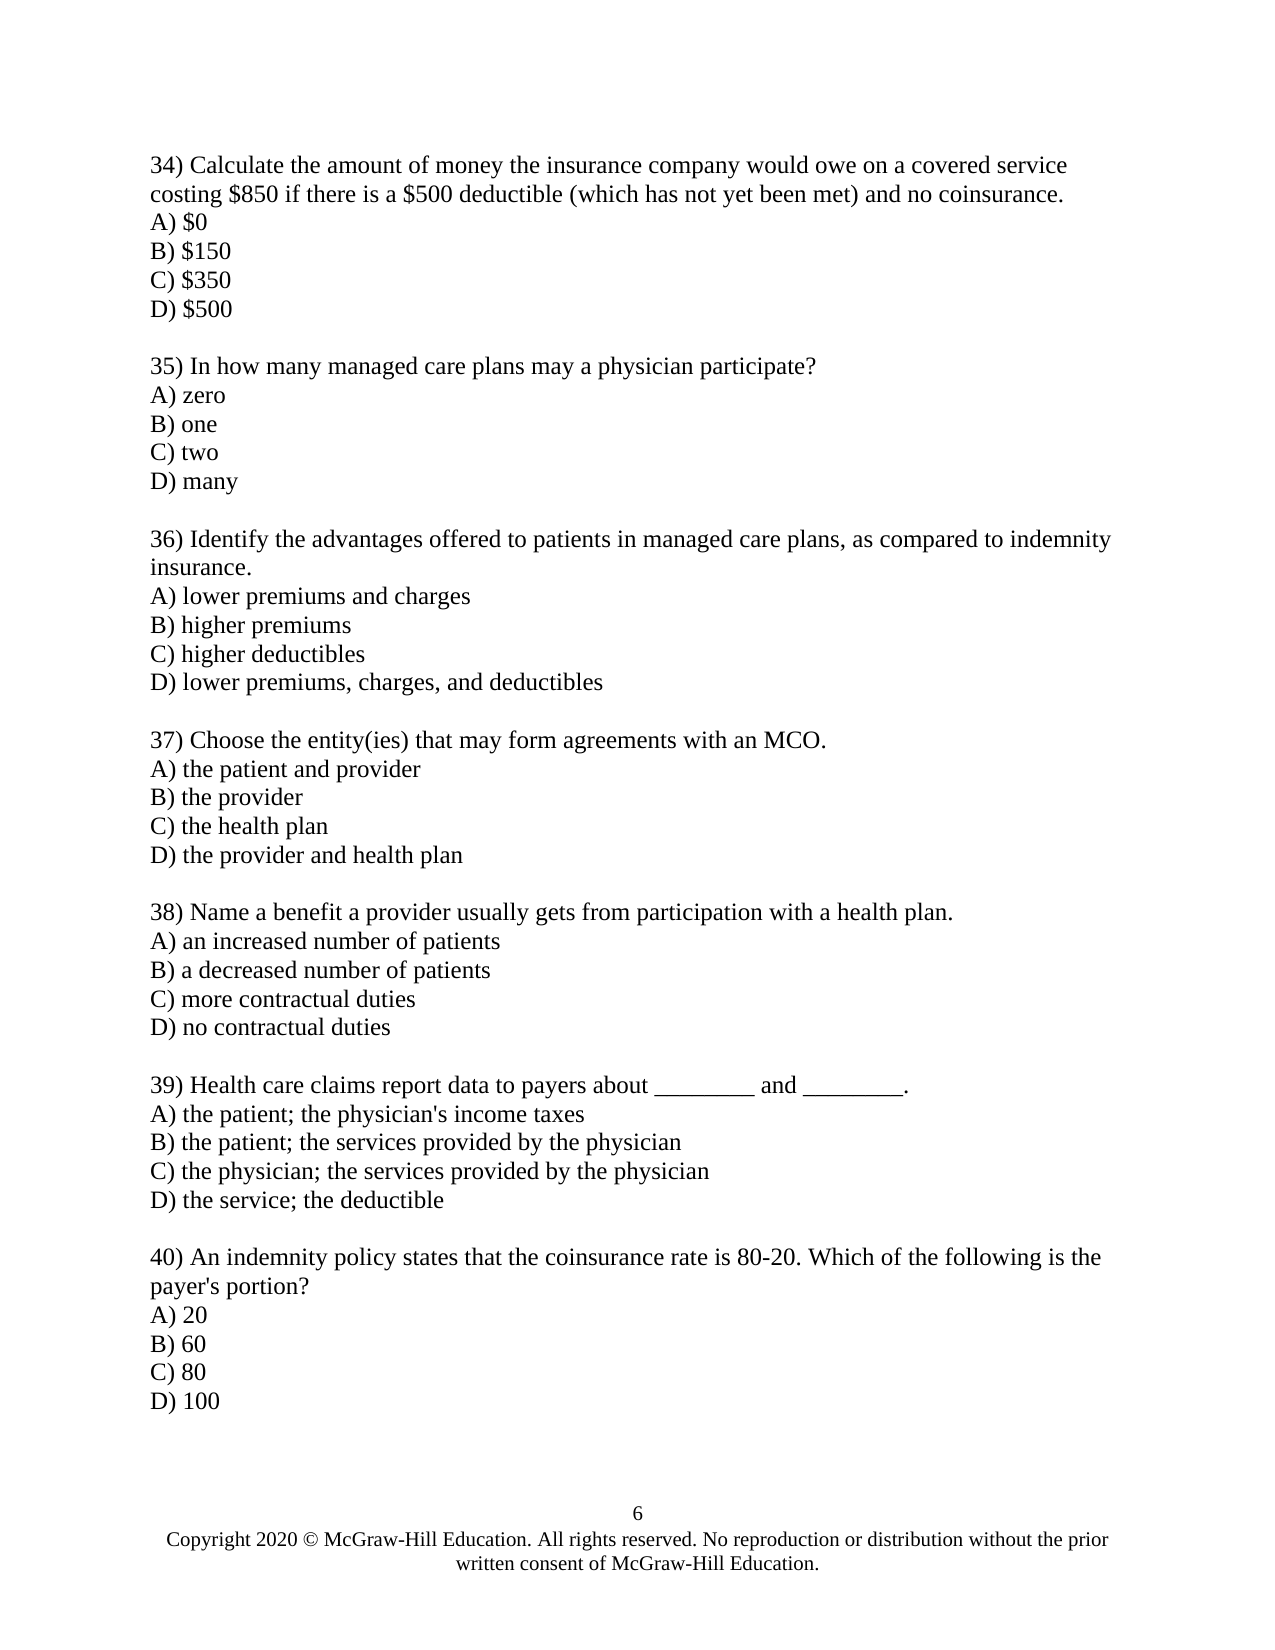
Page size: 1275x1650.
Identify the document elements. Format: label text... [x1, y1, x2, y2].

text 40) An indemnity policy states that the coinsurance rate is 80-20. Which of the following is the payer's portion? [150, 1242, 1125, 1300]
text 36) Identify the advantages offered to patients in managed care plans, as compared to indemnity insurance. [150, 524, 1125, 581]
text D) many [150, 466, 1125, 495]
text 39) Health care claims report data to payers about ________ and ________. [150, 1070, 1125, 1099]
text B) one [150, 409, 1125, 437]
text C) the health plan [150, 811, 1125, 840]
text C) more contractual duties [150, 984, 1125, 1012]
text B) $150 [150, 236, 1125, 265]
text B) a decreased number of patients [150, 955, 1125, 984]
text A) 20 [150, 1300, 1125, 1329]
text B) higher premiums [150, 610, 1125, 639]
text 37) Choose the entity(ies) that may form agreements with an MCO. [150, 725, 1125, 754]
text A) $0 [150, 207, 1125, 236]
text C) two [150, 437, 1125, 466]
text D) no contractual duties [150, 1012, 1125, 1041]
text A) zero [150, 380, 1125, 409]
text 34) Calculate the amount of money the insurance company would owe on a covered service costing $850 if there is a $500 deductible (which has not yet been met) and no coinsurance. [150, 150, 1125, 207]
text A) lower premiums and charges [150, 581, 1125, 610]
text B) the provider [150, 782, 1125, 811]
text B) the patient; the services provided by the physician [150, 1127, 1125, 1156]
text A) the patient and provider [150, 754, 1125, 782]
text A) the patient; the physician's income taxes [150, 1099, 1125, 1127]
text C) $350 [150, 265, 1125, 294]
text 38) Name a benefit a provider usually gets from participation with a health plan. [150, 897, 1125, 926]
text B) 60 [150, 1329, 1125, 1357]
text D) $500 [150, 294, 1125, 322]
text C) the physician; the services provided by the physician [150, 1156, 1125, 1185]
text D) the provider and health plan [150, 840, 1125, 869]
text D) lower premiums, charges, and deductibles [150, 667, 1125, 696]
text D) the service; the deductible [150, 1185, 1125, 1214]
text 35) In how many managed care plans may a physician participate? [150, 351, 1125, 380]
text D) 100 [150, 1386, 1125, 1415]
text C) 80 [150, 1357, 1125, 1386]
text A) an increased number of patients [150, 926, 1125, 955]
text C) higher deductibles [150, 639, 1125, 667]
